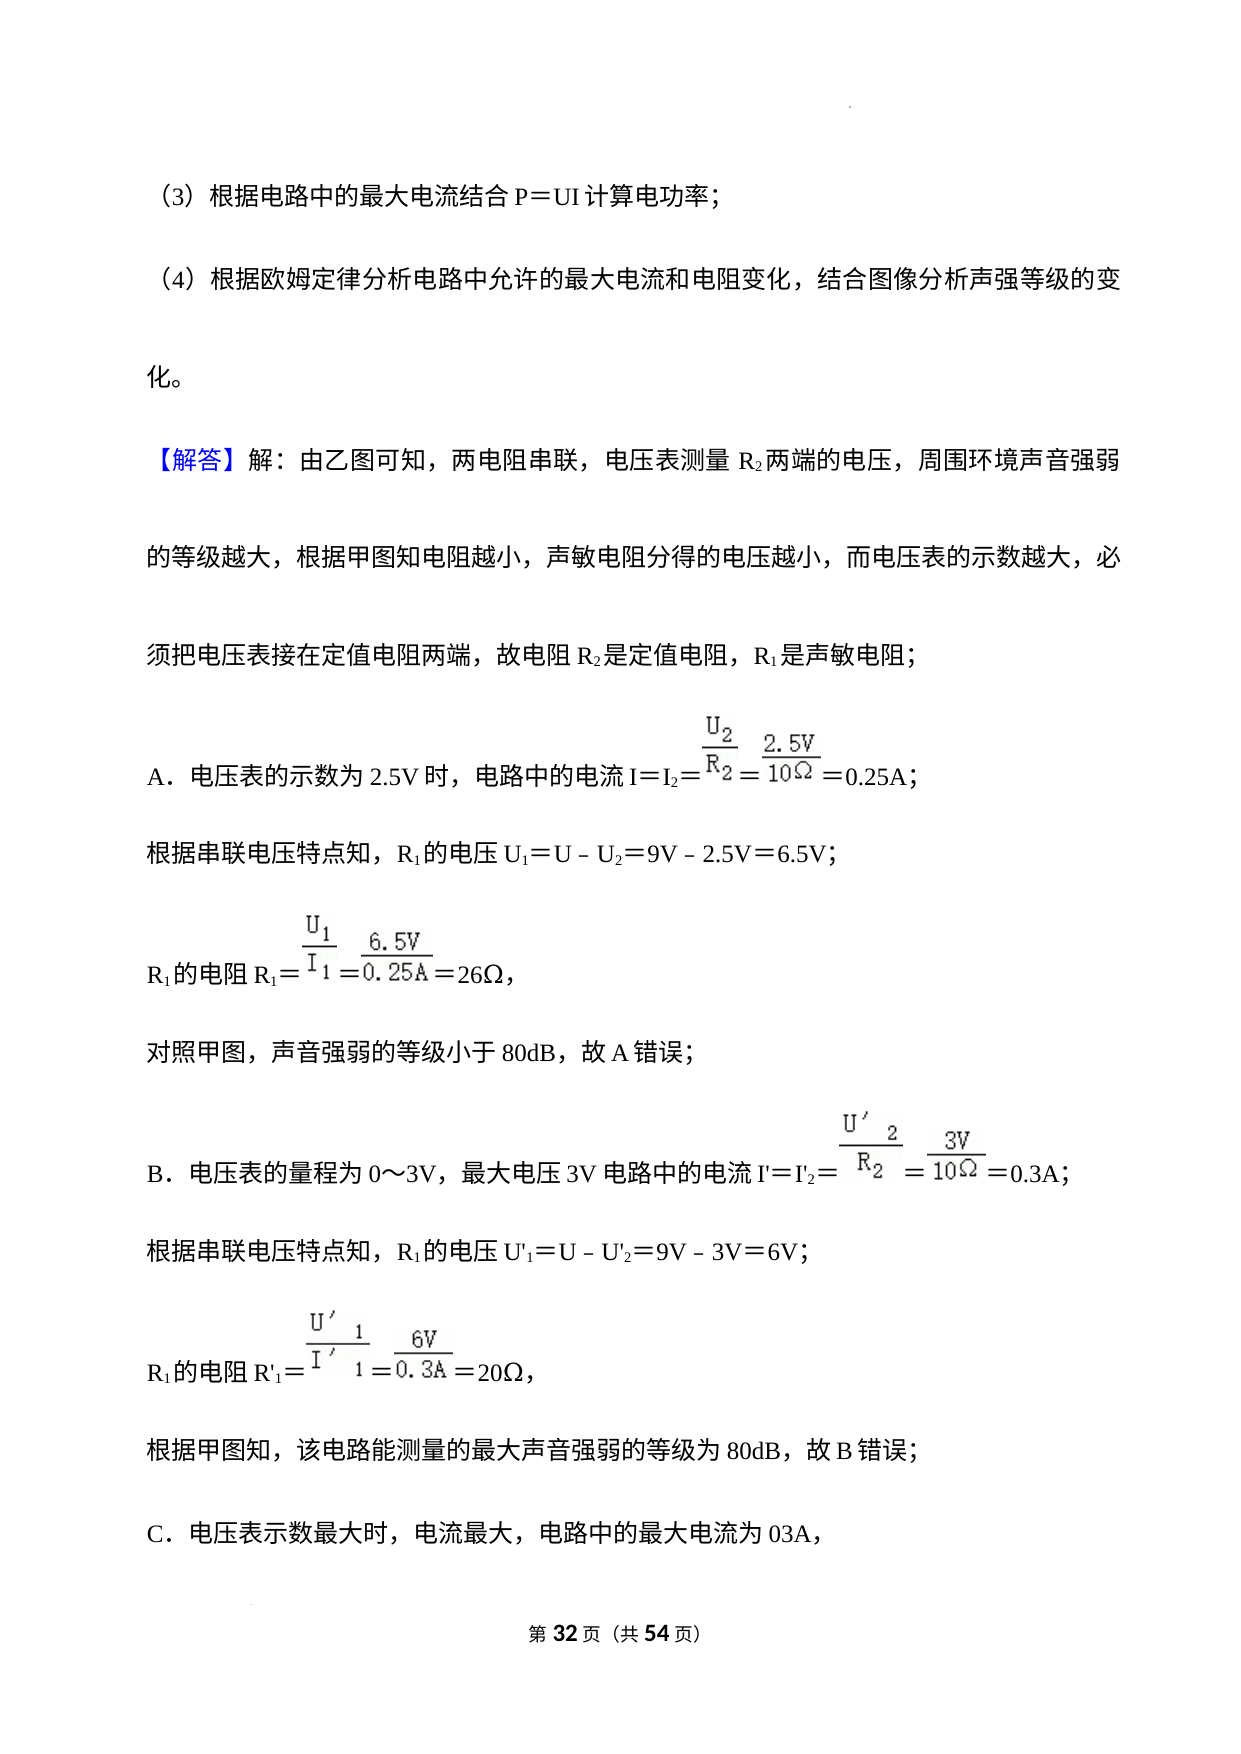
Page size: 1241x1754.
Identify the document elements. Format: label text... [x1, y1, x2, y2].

picture [302, 911, 337, 984]
text 根据串联电压特点知，R1的电压U1＝U﹣U2＝9V﹣2.5V＝6.5V； [147, 819, 1122, 884]
text R1的电阻R1＝＝＝26Ω， [147, 903, 1122, 1000]
text C．电压表示数最大时，电流最大，电路中的最大电流为03A， [147, 1499, 1122, 1564]
picture [839, 1110, 903, 1183]
text 根据甲图知，该电路能测量的最大声音强弱的等级为80dB，故B错误； [147, 1416, 1122, 1481]
picture [306, 1309, 370, 1381]
picture [702, 712, 738, 785]
text 根据串联电压特点知，R1的电压U'1＝U﹣U'2＝9V﹣3V＝6V； [147, 1217, 1122, 1282]
text 【解答】解：由乙图可知，两电阻串联，电压表测量R2两端的电压，周围环境声音强弱的等级越大，根据甲图知电阻越小，声敏电阻分得的电压越小，而电压表的示数越大，必须把电压表接在定值电阻两端，故电阻R2是定值电阻，R1是声敏电阻； [147, 426, 1122, 686]
text 对照甲图，声音强弱的等级小于80dB，故A错误； [147, 1018, 1122, 1083]
picture [361, 928, 433, 984]
picture [394, 1326, 453, 1381]
text R1的电阻R'1＝＝＝20Ω， [147, 1300, 1122, 1398]
picture [927, 1127, 986, 1183]
text A．电压表的示数为2.5V时，电路中的电流I＝I2＝＝＝0.25A； [147, 704, 1122, 801]
picture [762, 730, 821, 785]
text （4）根据欧姆定律分析电路中允许的最大电流和电阻变化，结合图像分析声强等级的变化。 [147, 245, 1122, 408]
text B．电压表的量程为0～3V，最大电压3V电路中的电流I'＝I'2＝＝＝0.3A； [147, 1101, 1122, 1199]
text （3）根据电路中的最大电流结合P＝UI计算电功率； [147, 162, 1122, 227]
